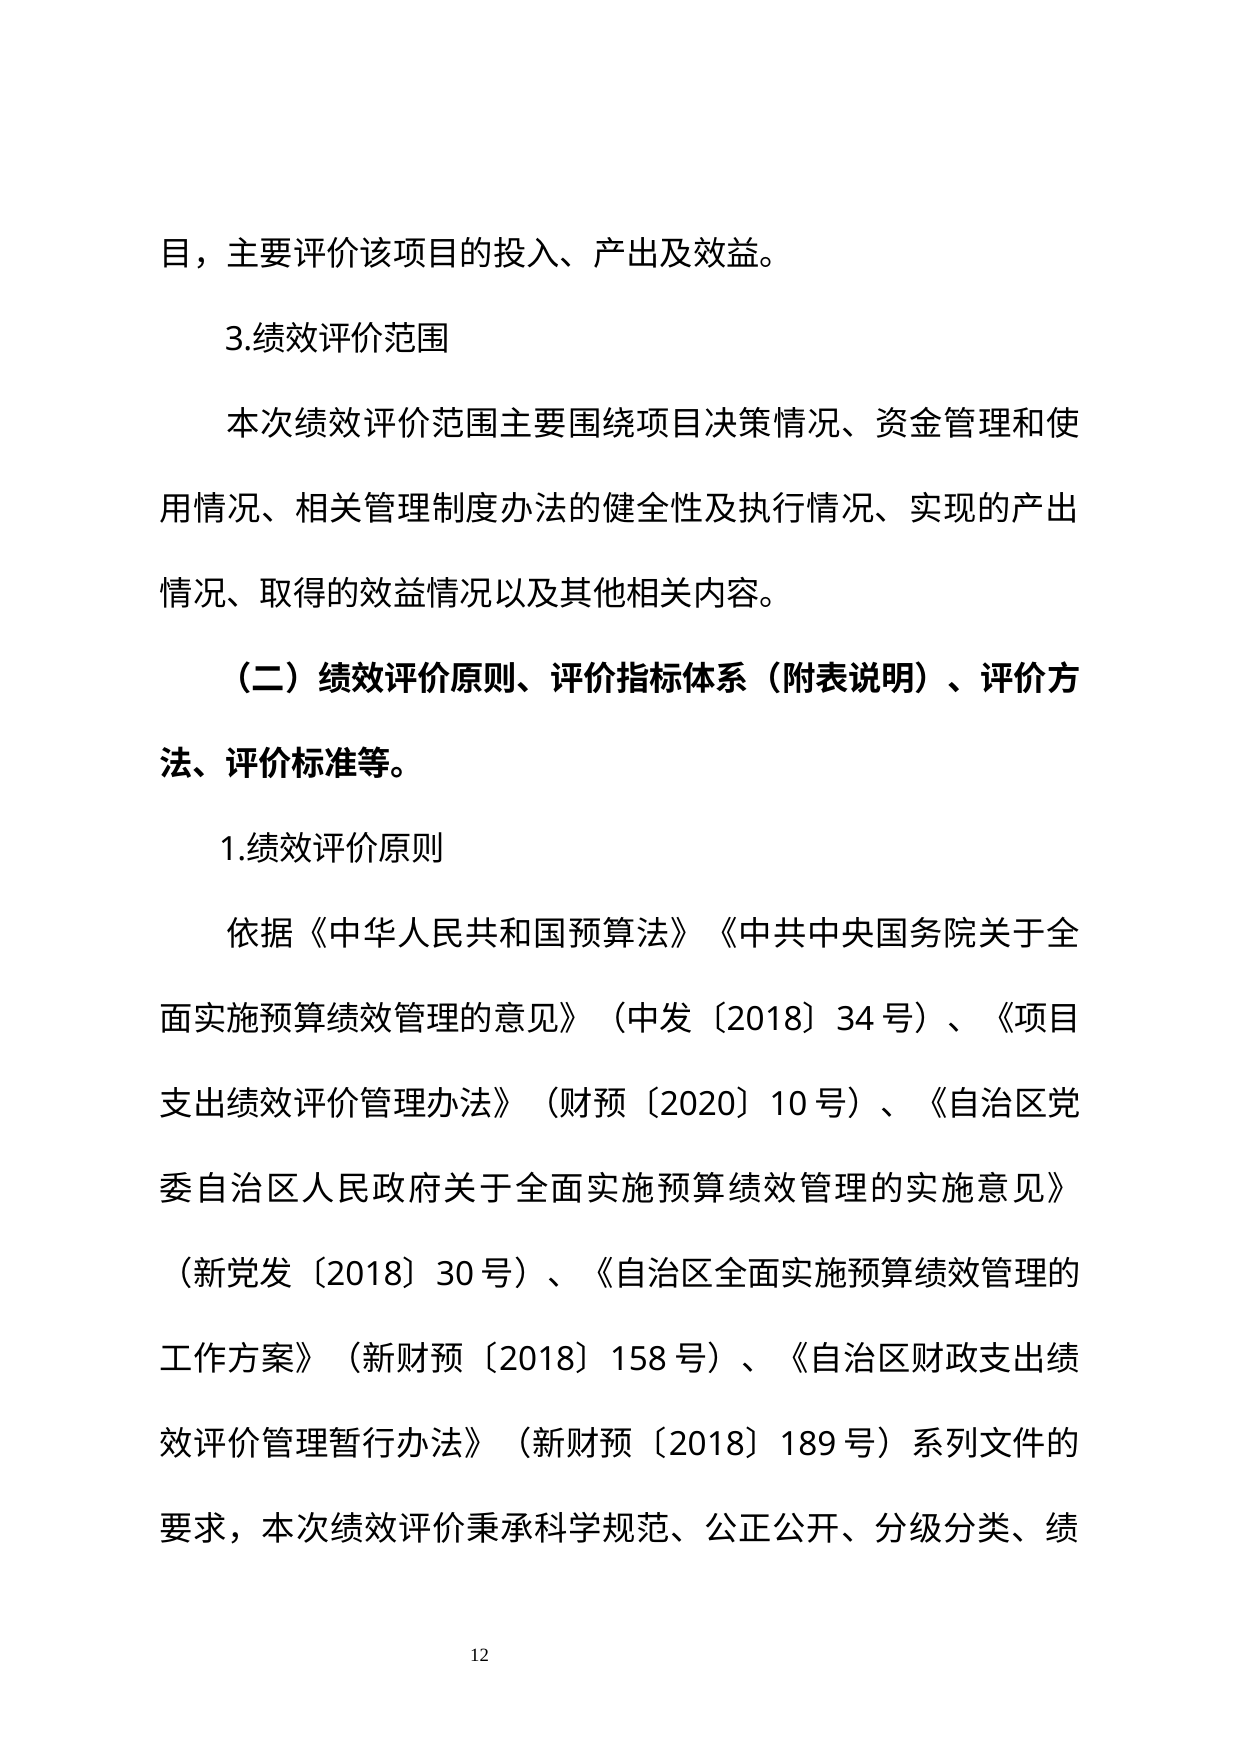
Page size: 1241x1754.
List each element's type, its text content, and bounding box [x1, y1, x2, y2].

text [159, 889, 1081, 1569]
text （二）绩效评价原则、评价指标体系（附表说明）、评价方法、评价标准等。 [159, 634, 1081, 804]
text 本次绩效评价范围主要围绕项目决策情况、资金管理和使用情况、相关管理制度办法的健全性及执行情况、实现的产出情况、取得的效益情况以及其他相关内容。 [159, 379, 1081, 634]
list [159, 209, 1081, 294]
text 1.绩效评价原则 [159, 804, 1081, 889]
list 3.绩效评价范围 [159, 294, 1081, 379]
